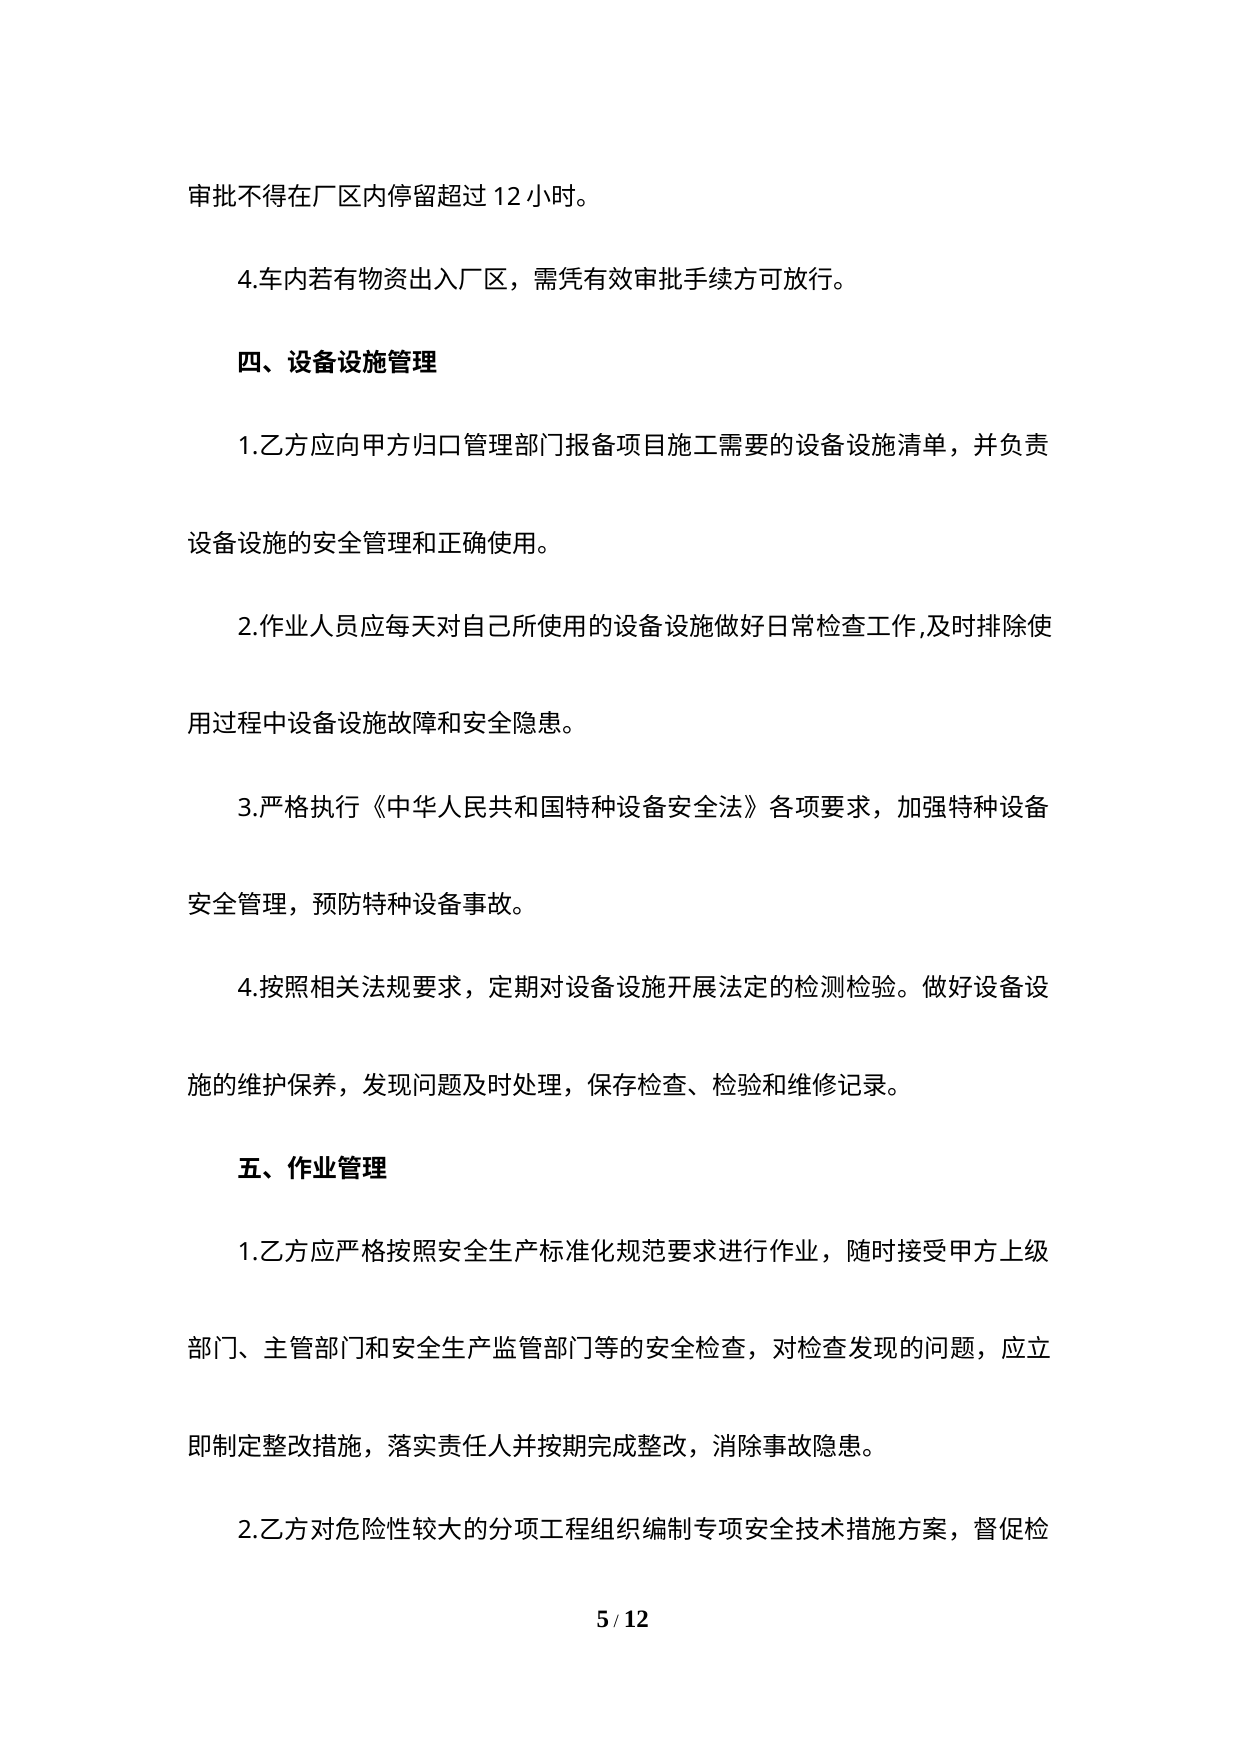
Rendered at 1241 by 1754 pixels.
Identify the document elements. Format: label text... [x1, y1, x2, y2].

text 1.乙方应向甲方归口管理部门报备项目施工需要的设备设施清单，并负责设备设施的安全管理和正确使用。 [187, 411, 1053, 574]
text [187, 162, 1053, 227]
text 五、作业管理 [187, 1134, 1053, 1199]
text 3.严格执行《中华人民共和国特种设备安全法》各项要求，加强特种设备安全管理，预防特种设备事故。 [187, 773, 1053, 935]
text 四、设备设施管理 [187, 328, 1053, 393]
text 2.作业人员应每天对自己所使用的设备设施做好日常检查工作,及时排除使用过程中设备设施故障和安全隐患。 [187, 592, 1053, 754]
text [187, 1495, 1053, 1560]
text 4.按照相关法规要求，定期对设备设施开展法定的检测检验。做好设备设施的维护保养，发现问题及时处理，保存检查、检验和维修记录。 [187, 953, 1053, 1116]
text 1.乙方应严格按照安全生产标准化规范要求进行作业，随时接受甲方上级部门、主管部门和安全生产监管部门等的安全检查，对检查发现的问题，应立即制定整改措施，落实责任人并按期完成整改，消除事故隐患。 [187, 1217, 1053, 1477]
text 4.车内若有物资出入厂区，需凭有效审批手续方可放行。 [187, 245, 1053, 310]
